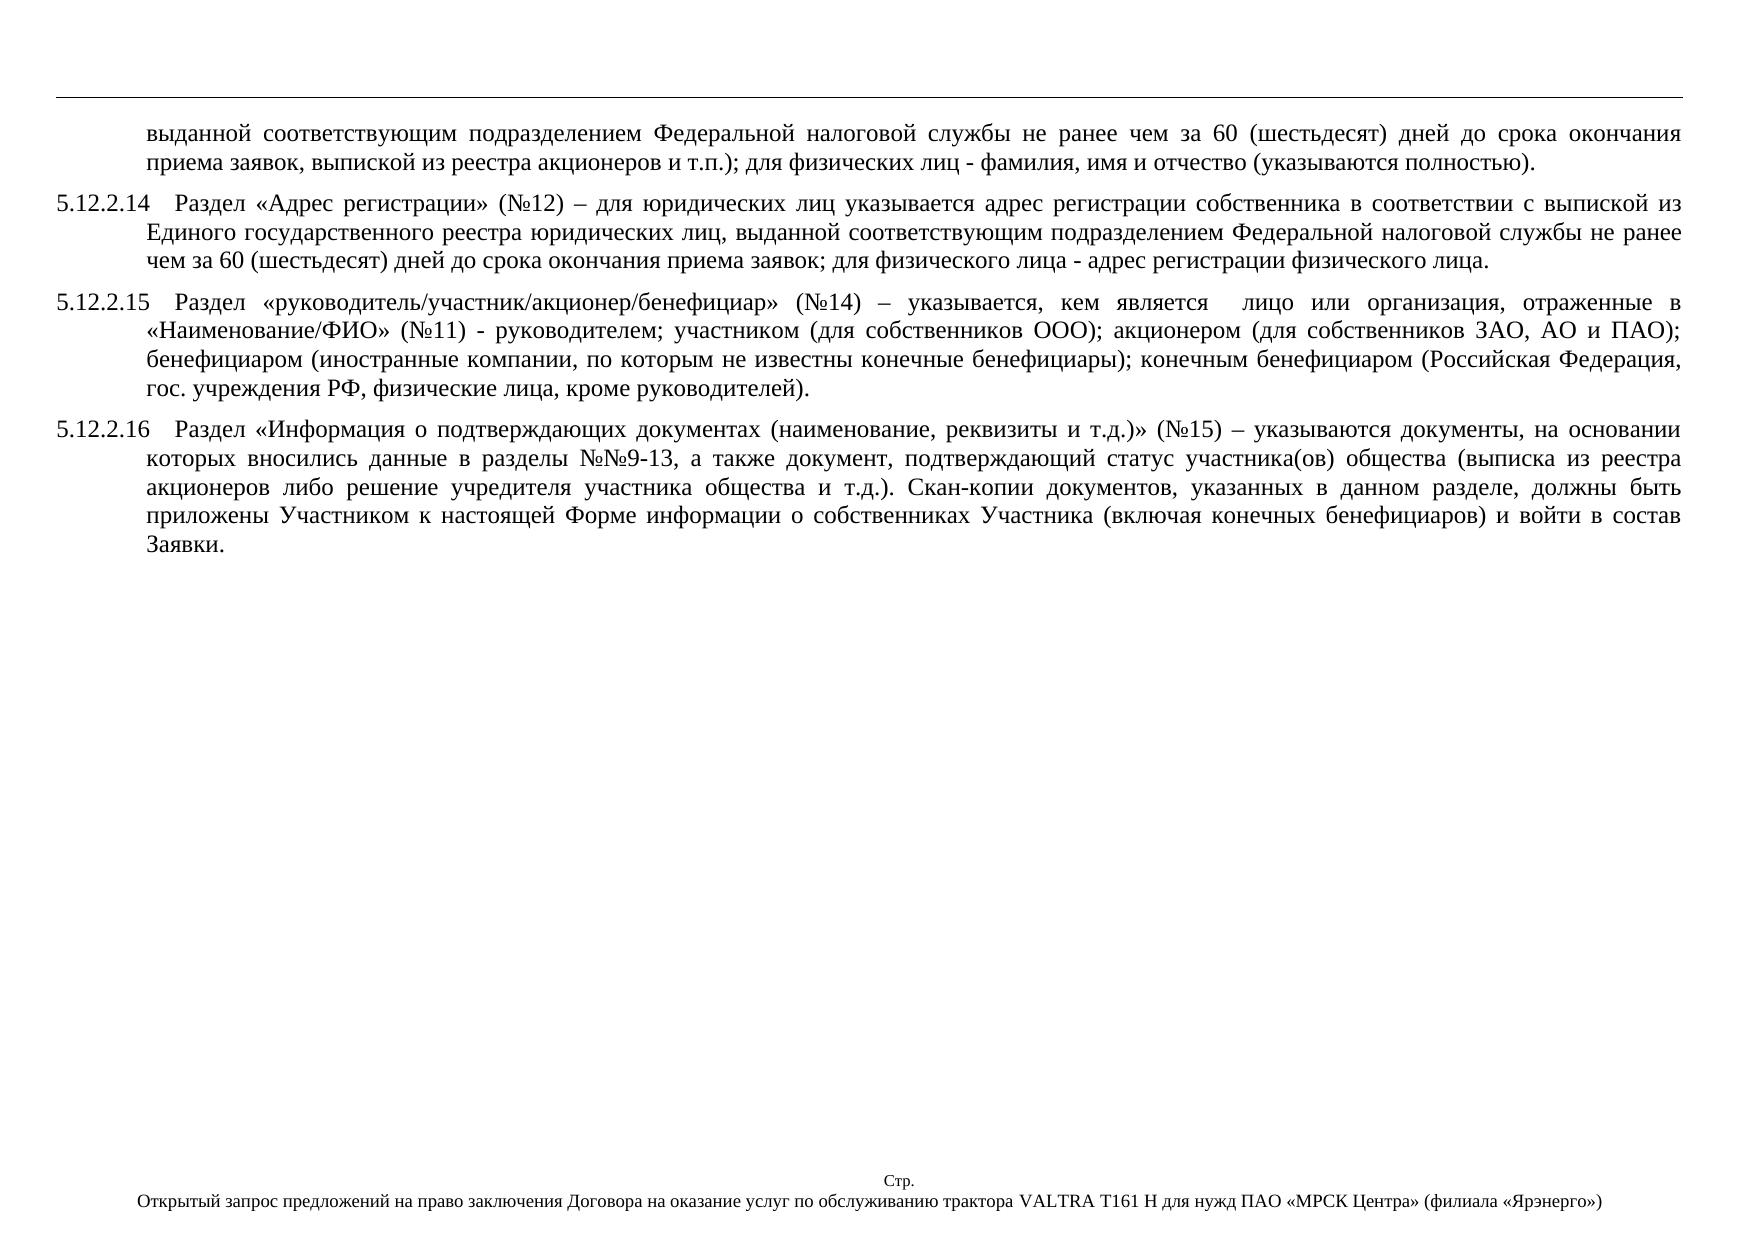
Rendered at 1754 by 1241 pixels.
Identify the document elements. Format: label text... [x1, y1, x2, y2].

list Раздел «руководитель/участник/акционер/бенефициар» (№14) – указывается, кем является лицо или организация, отраженные в «Наименование/ФИО» (№11) - руководителем; участником (для собственников ООО); акционером (для собственников ЗАО, АО и ПАО); бенефициаром (иностранные компании, по которым не известны конечные бенефициары); конечным бенефициаром (Российская Федерация, гос. учреждения РФ, физические лица, кроме руководителей). [56, 287, 1683, 402]
list Раздел «Информация о подтверждающих документах (наименование, реквизиты и т.д.)» (№15) – указываются документы, на основании которых вносились данные в разделы №№9-13, а также документ, подтверждающий статус участника(ов) общества (выписка из реестра акционеров либо решение учредителя участника общества и т.д.). Скан-копии документов, указанных в данном разделе, должны быть приложены Участником к настоящей Форме информации о собственниках Участника (включая конечных бенефициаров) и войти в состав Заявки. [56, 414, 1683, 558]
list Раздел «Адрес регистрации» (№12) – для юридических лиц указывается адрес регистрации собственника в соответствии с выпиской из Единого государственного реестра юридических лиц, выданной соответствующим подразделением Федеральной налоговой службы не ранее чем за 60 (шестьдесят) дней до срока окончания приема заявок; для физического лица - адрес регистрации физического лица. [56, 188, 1683, 274]
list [56, 118, 1683, 176]
